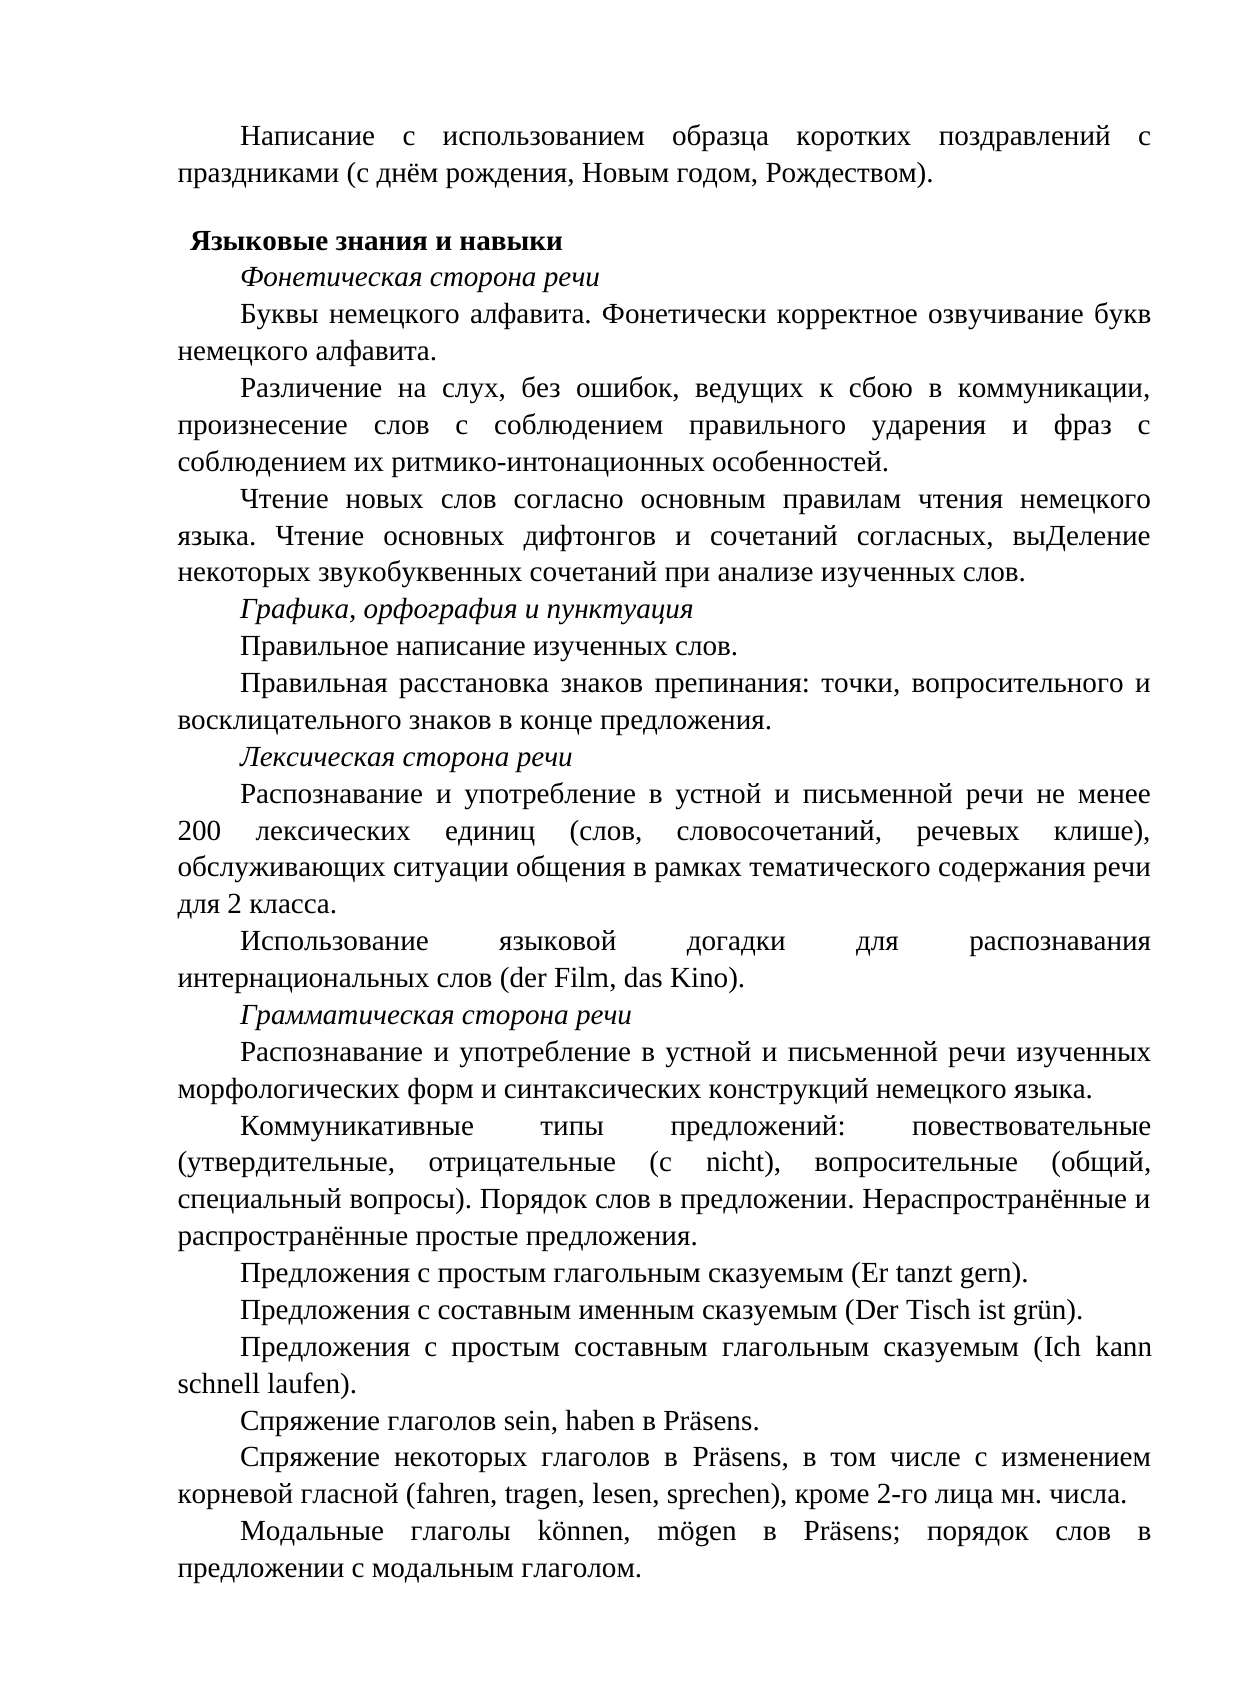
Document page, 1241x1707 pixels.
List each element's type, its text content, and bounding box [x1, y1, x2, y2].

text Спряжение глаголов sein, haben в Präsens. [177, 1403, 1152, 1436]
text Предложения с составным именным сказуемым (Der Tisch ist grün). [177, 1292, 1152, 1326]
text Языковые знания и навыки [190, 223, 1152, 256]
text Различение на слух, без ошибок, ведущих к сбою в коммуникации, произнесение слов с соблюдением правильного ударения и фраз с соблюдением их ритмико-интонационных особенностей. [177, 370, 1152, 477]
text Спряжение некоторых глаголов в Präsens, в том числе с изменением корневой гласной (fahren, tragen, lesen, sprechen), кроме 2-го лица мн. числа. [177, 1439, 1152, 1510]
text Предложения с простым составным глагольным сказуемым (Ich kann schnell laufen). [177, 1329, 1152, 1399]
text Лексическая сторона речи [177, 739, 1152, 772]
text Распознавание и употребление в устной и письменной речи не менее 200 лексических единиц (слов, словосочетаний, речевых клише), обслуживающих ситуации общения в рамках тематического содержания речи для 2 класса. [177, 776, 1152, 920]
text Чтение новых слов согласно основным правилам чтения немецкого языка. Чтение основных дифтонгов и сочетаний согласных, выДеление некоторых звукобуквенных сочетаний при анализе изученных слов. [177, 481, 1152, 588]
text Коммуникативные типы предложений: повествовательные (утвердительные, отрицательные (с nicht), вопросительные (общий, специальный вопросы). Порядок слов в предложении. Нераспространённые и распространённые простые предложения. [177, 1108, 1152, 1252]
text Фонетическая сторона речи [177, 259, 1152, 293]
text Графика, орфография и пунктуация [177, 591, 1152, 625]
text Модальные глаголы können, mögen в Präsens; порядок слов в предложении с модальным глаголом. [177, 1513, 1152, 1584]
text Грамматическая сторона речи [177, 997, 1152, 1031]
text Правильное написание изученных слов. [177, 628, 1152, 662]
text Буквы немецкого алфавита. Фонетически корректное озвучивание букв немецкого алфавита. [177, 296, 1152, 367]
text Написание с использованием образца коротких поздравлений с праздниками (с днём рождения, Новым годом, Рождеством). [177, 118, 1152, 188]
text Предложения с простым глагольным сказуемым (Er tanzt gern). [177, 1255, 1152, 1289]
text Распознавание и употребление в устной и письменной речи изученных морфологических форм и синтаксических конструкций немецкого языка. [177, 1034, 1152, 1104]
text Правильная расстановка знаков препинания: точки, вопросительного и восклицательного знаков в конце предложения. [177, 665, 1152, 736]
text Использование языковой догадки для распознавания интернациональных слов (der Film, das Kino). [177, 923, 1152, 994]
